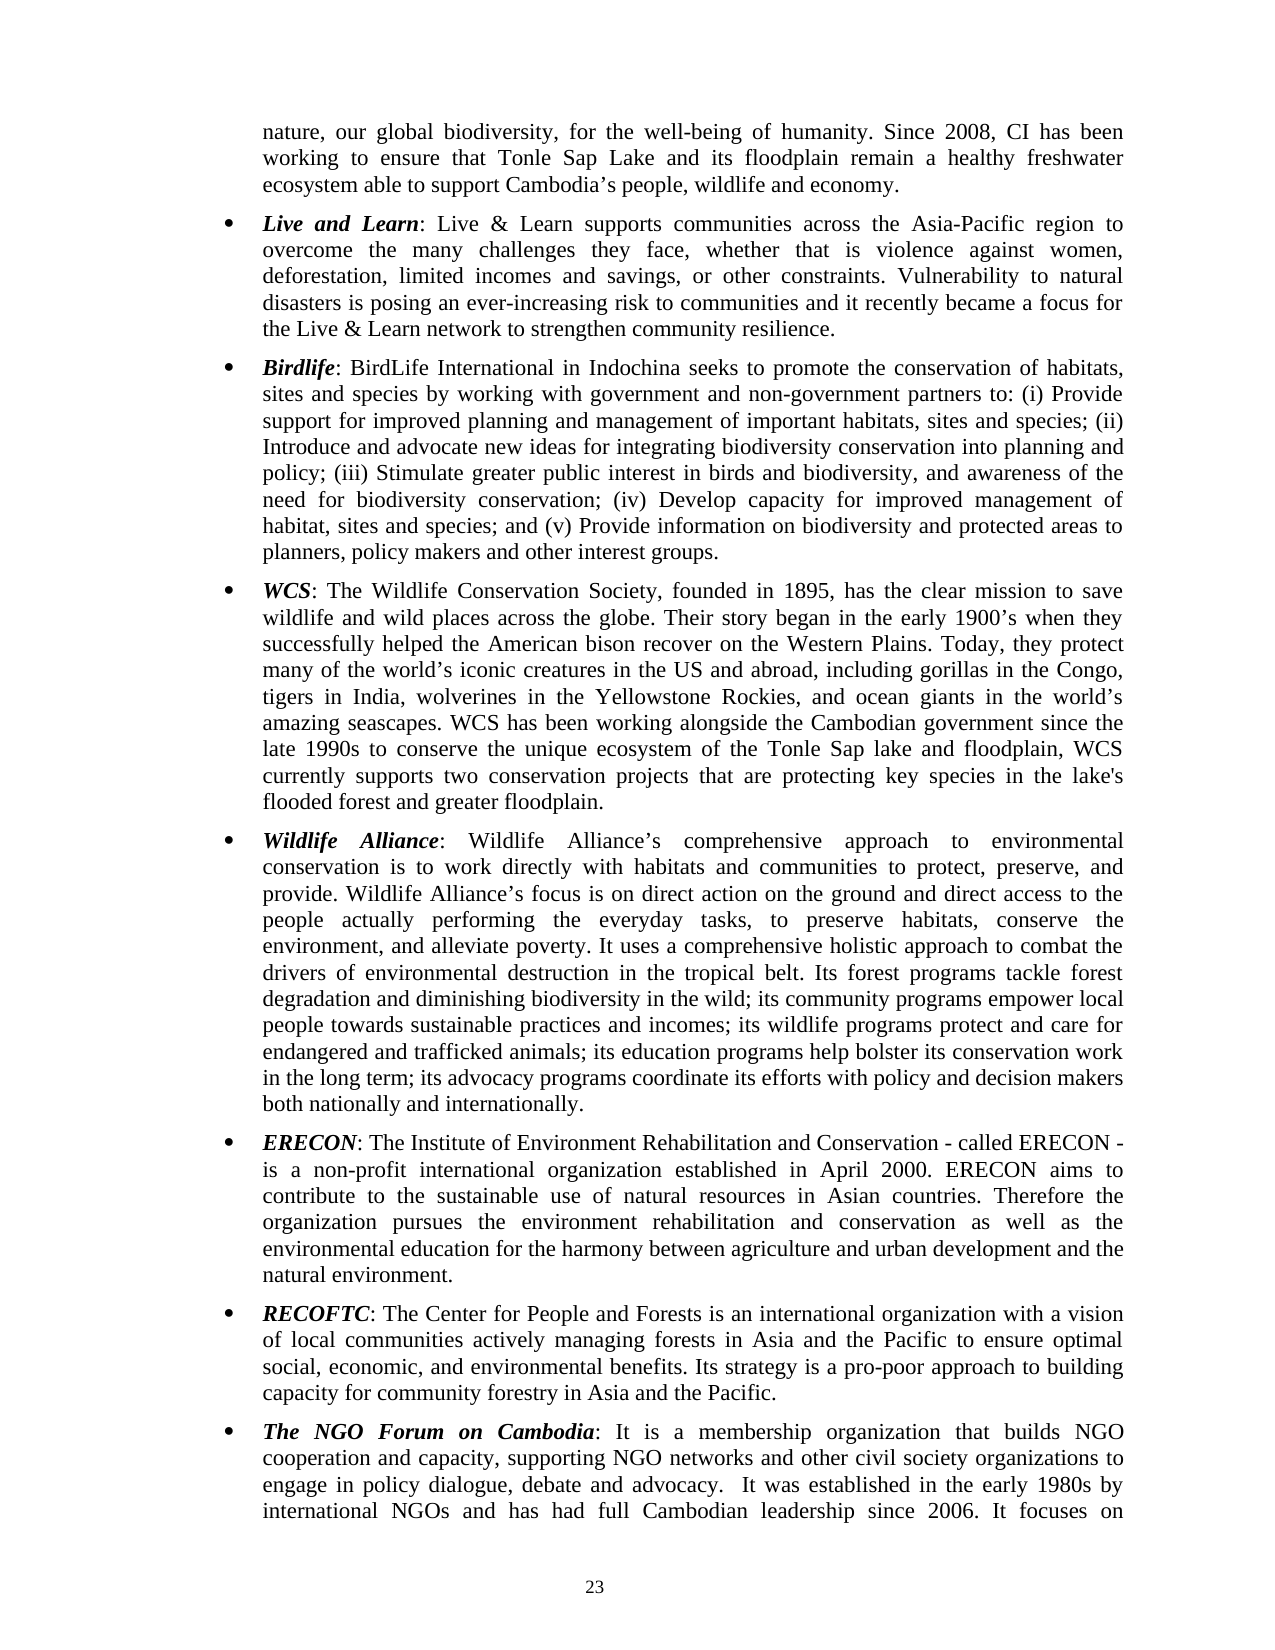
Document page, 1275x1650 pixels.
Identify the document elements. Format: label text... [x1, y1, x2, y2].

list RECOFTC: The Center for People and Forests is an international organization with a vision of local communities actively managing forests in Asia and the Pacific to ensure optimal social, economic, and environmental benefits. Its strategy is a pro-poor approach to building capacity for community forestry in Asia and the Pacific. [225, 1300, 1125, 1405]
list ERECON: The Institute of Environment Rehabilitation and Conservation - called ERECON - is a non-profit international organization established in April 2000. ERECON aims to contribute to the sustainable use of natural resources in Asian countries. Therefore the organization pursues the environment rehabilitation and conservation as well as the environmental education for the harmony between agriculture and urban development and the natural environment. [225, 1129, 1125, 1287]
list Live and Learn: Live & Learn supports communities across the Asia-Pacific region to overcome the many challenges they face, whether that is violence against women, deforestation, limited incomes and savings, or other constraints. Vulnerability to natural disasters is posing an ever-increasing risk to communities and it recently became a focus for the Live & Learn network to strengthen community resilience. [225, 210, 1125, 341]
list WCS: The Wildlife Conservation Society, founded in 1895, has the clear mission to save wildlife and wild places across the globe. Their story began in the early 1900’s when they successfully helped the American bison recover on the Western Plains. Today, they protect many of the world’s iconic creatures in the US and abroad, including gorillas in the Congo, tigers in India, wolverines in the Yellowstone Rockies, and ocean giants in the world’s amazing seascapes. WCS has been working alongside the Cambodian government since the late 1990s to conserve the unique ecosystem of the Tonle Sap lake and floodplain, WCS currently supports two conservation projects that are protecting key species in the lake's flooded forest and greater floodplain. [225, 577, 1125, 814]
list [225, 1418, 1125, 1523]
list Wildlife Alliance: Wildlife Alliance’s comprehensive approach to environmental conservation is to work directly with habitats and communities to protect, preserve, and provide. Wildlife Alliance’s focus is on direct action on the ground and direct access to the people actually performing the everyday tasks, to preserve habitats, conserve the environment, and alleviate poverty. It uses a comprehensive holistic approach to combat the drivers of environmental destruction in the tropical belt. Its forest programs tackle forest degradation and diminishing biodiversity in the wild; its community programs empower local people towards sustainable practices and incomes; its wildlife programs protect and care for endangered and trafficked animals; its education programs help bolster its conservation work in the long term; its advocacy programs coordinate its efforts with policy and decision makers both nationally and internationally. [225, 827, 1125, 1117]
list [225, 118, 1125, 197]
list Birdlife: BirdLife International in Indochina seeks to promote the conservation of habitats, sites and species by working with government and non-government partners to: (i) Provide support for improved planning and management of important habitats, sites and species; (ii) Introduce and advocate new ideas for integrating biodiversity conservation into planning and policy; (iii) Stimulate greater public interest in birds and biodiversity, and awareness of the need for biodiversity conservation; (iv) Develop capacity for improved management of habitat, sites and species; and (v) Provide information on biodiversity and protected areas to planners, policy makers and other interest groups. [225, 354, 1125, 565]
